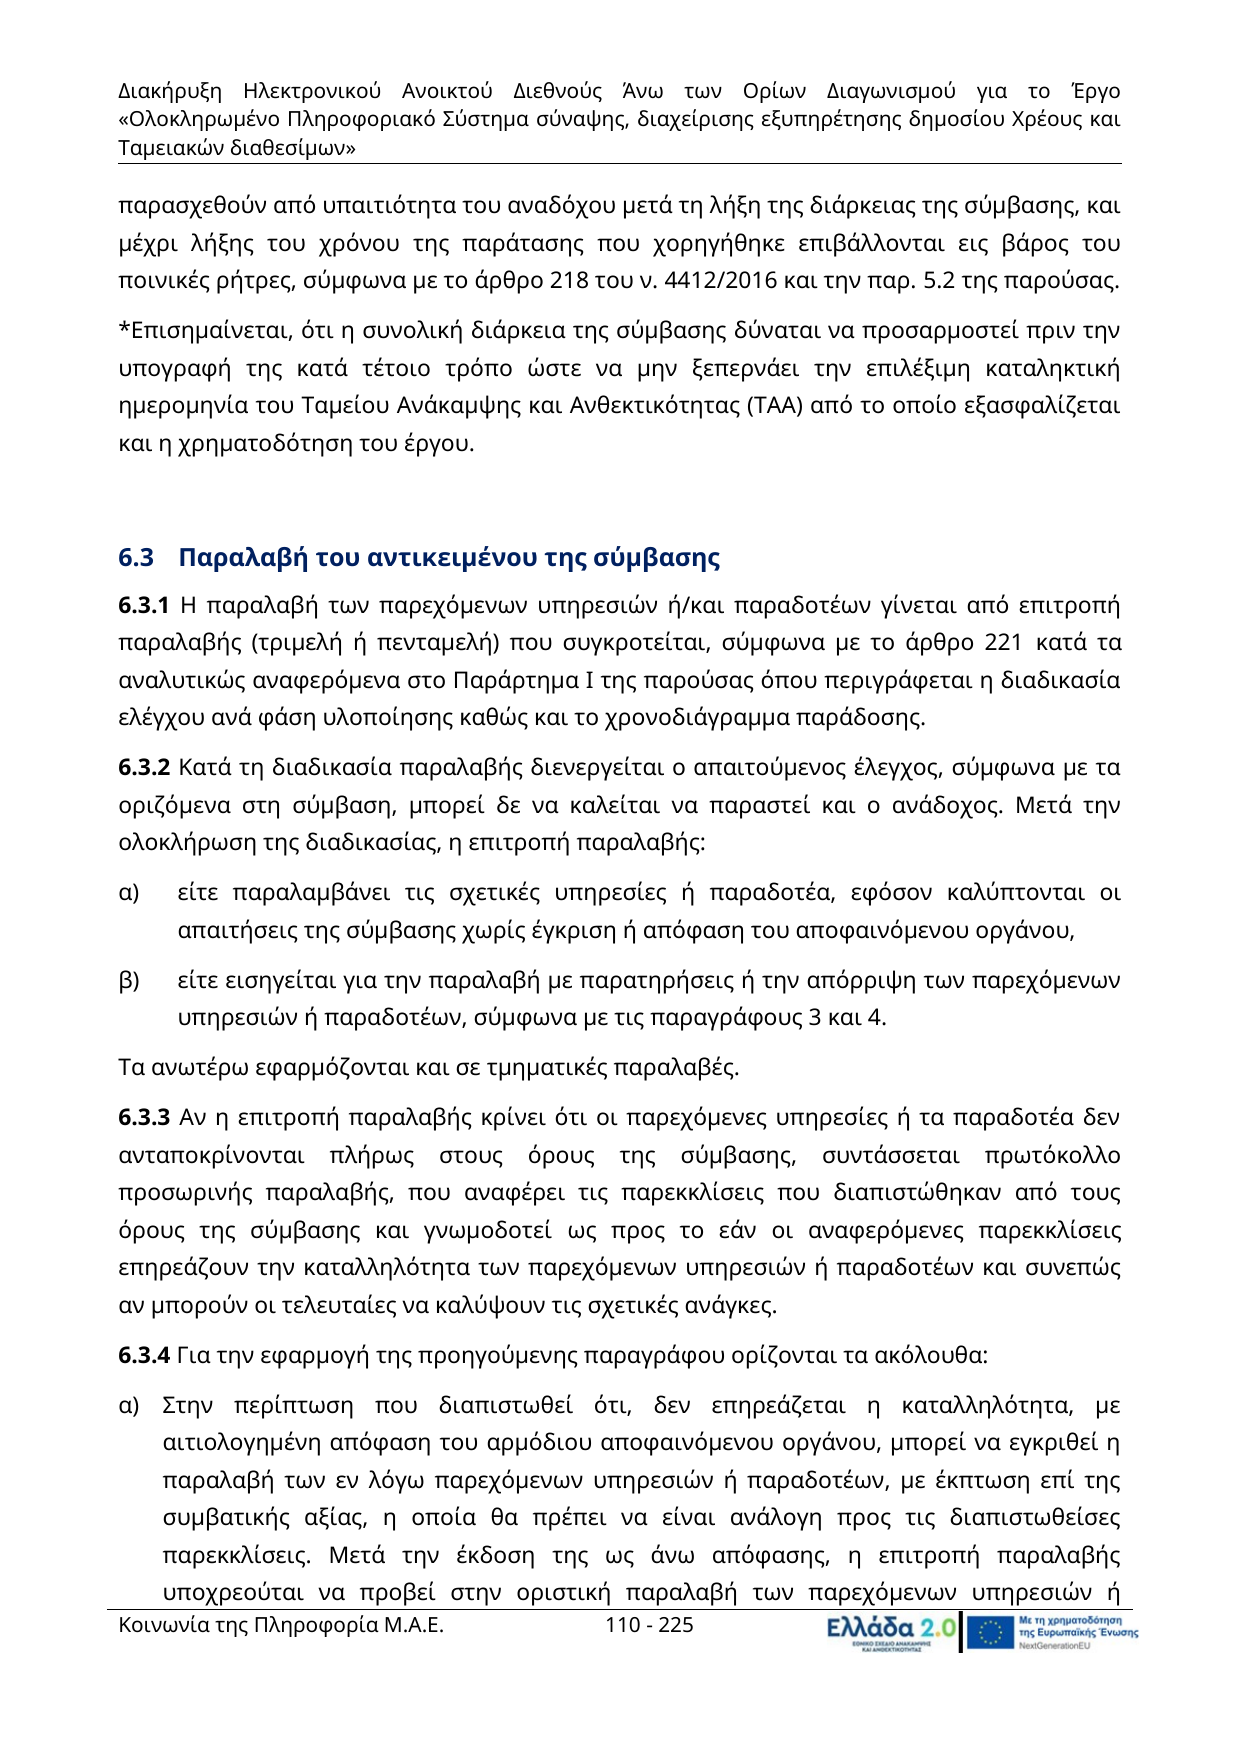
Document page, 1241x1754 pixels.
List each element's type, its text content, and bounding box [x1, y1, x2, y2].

text 6.3.3 Αν η επιτροπή παραλαβής κρίνει ότι οι παρεχόμενες υπηρεσίες ή τα παραδοτέα δεν ανταποκρίνονται πλήρως στους όρους της σύμβασης, συντάσσεται πρωτόκολλο προσωρινής παραλαβής, που αναφέρει τις παρεκκλίσεις που διαπιστώθηκαν από τους όρους της σύμβασης και γνωμοδοτεί ως προς το εάν οι αναφερόμενες παρεκκλίσεις επηρεάζουν την καταλληλότητα των παρεχόμενων υπηρεσιών ή παραδοτέων και συνεπώς αν μπορούν οι τελευταίες να καλύψουν τις σχετικές ανάγκες. [118, 1101, 1122, 1320]
text *Επισημαίνεται, ότι η συνολική διάρκεια της σύμβασης δύναται να προσαρμοστεί πριν την υπογραφή της κατά τέτοιο τρόπο ώστε να μην ξεπερνάει την επιλέξιμη καταληκτική ημερομηνία του Ταμείου Ανάκαμψης και Ανθεκτικότητας (ΤΑΑ) από το οποίο εξασφαλίζεται και η χρηματοδότηση του έργου. [118, 314, 1122, 458]
text 6.3.2 Κατά τη διαδικασία παραλαβής διενεργείται ο απαιτούμενος έλεγχος, σύμφωνα με τα οριζόμενα στη σύμβαση, μπορεί δε να καλείται να παραστεί και ο ανάδοχος. Μετά την ολοκλήρωση της διαδικασίας, η επιτροπή παραλαβής: [118, 751, 1122, 857]
text 6.3.4 Για την εφαρμογή της προηγούμενης παραγράφου ορίζονται τα ακόλουθα: [118, 1339, 1122, 1370]
picture [826, 1611, 1143, 1653]
text α) είτε παραλαμβάνει τις σχετικές υπηρεσίες ή παραδοτέα, εφόσον καλύπτονται οι απαιτήσεις της σύμβασης χωρίς έγκριση ή απόφαση του αποφαινόμενου οργάνου, [118, 876, 1122, 945]
text β) είτε εισηγείται για την παραλαβή με παρατηρήσεις ή την απόρριψη των παρεχόμενων υπηρεσιών ή παραδοτέων, σύμφωνα με τις παραγράφους 3 και 4. [118, 964, 1122, 1032]
text Τα ανωτέρω εφαρμόζονται και σε τμηματικές παραλαβές. [118, 1051, 1122, 1082]
text 6.3.1 Η παραλαβή των παρεχόμενων υπηρεσιών ή/και παραδοτέων γίνεται από επιτροπή παραλαβής (τριμελή ή πενταμελή) που συγκροτείται, σύμφωνα με το άρθρο 221 κατά τα αναλυτικώς αναφερόμενα στο Παράρτημα Ι της παρούσας όπου περιγράφεται η διαδικασία ελέγχου ανά φάση υλοποίησης καθώς και το χρονοδιάγραμμα παράδοσης. [118, 589, 1122, 732]
subtitle Παραλαβή του αντικειμένου της σύμβασης [118, 539, 1122, 573]
